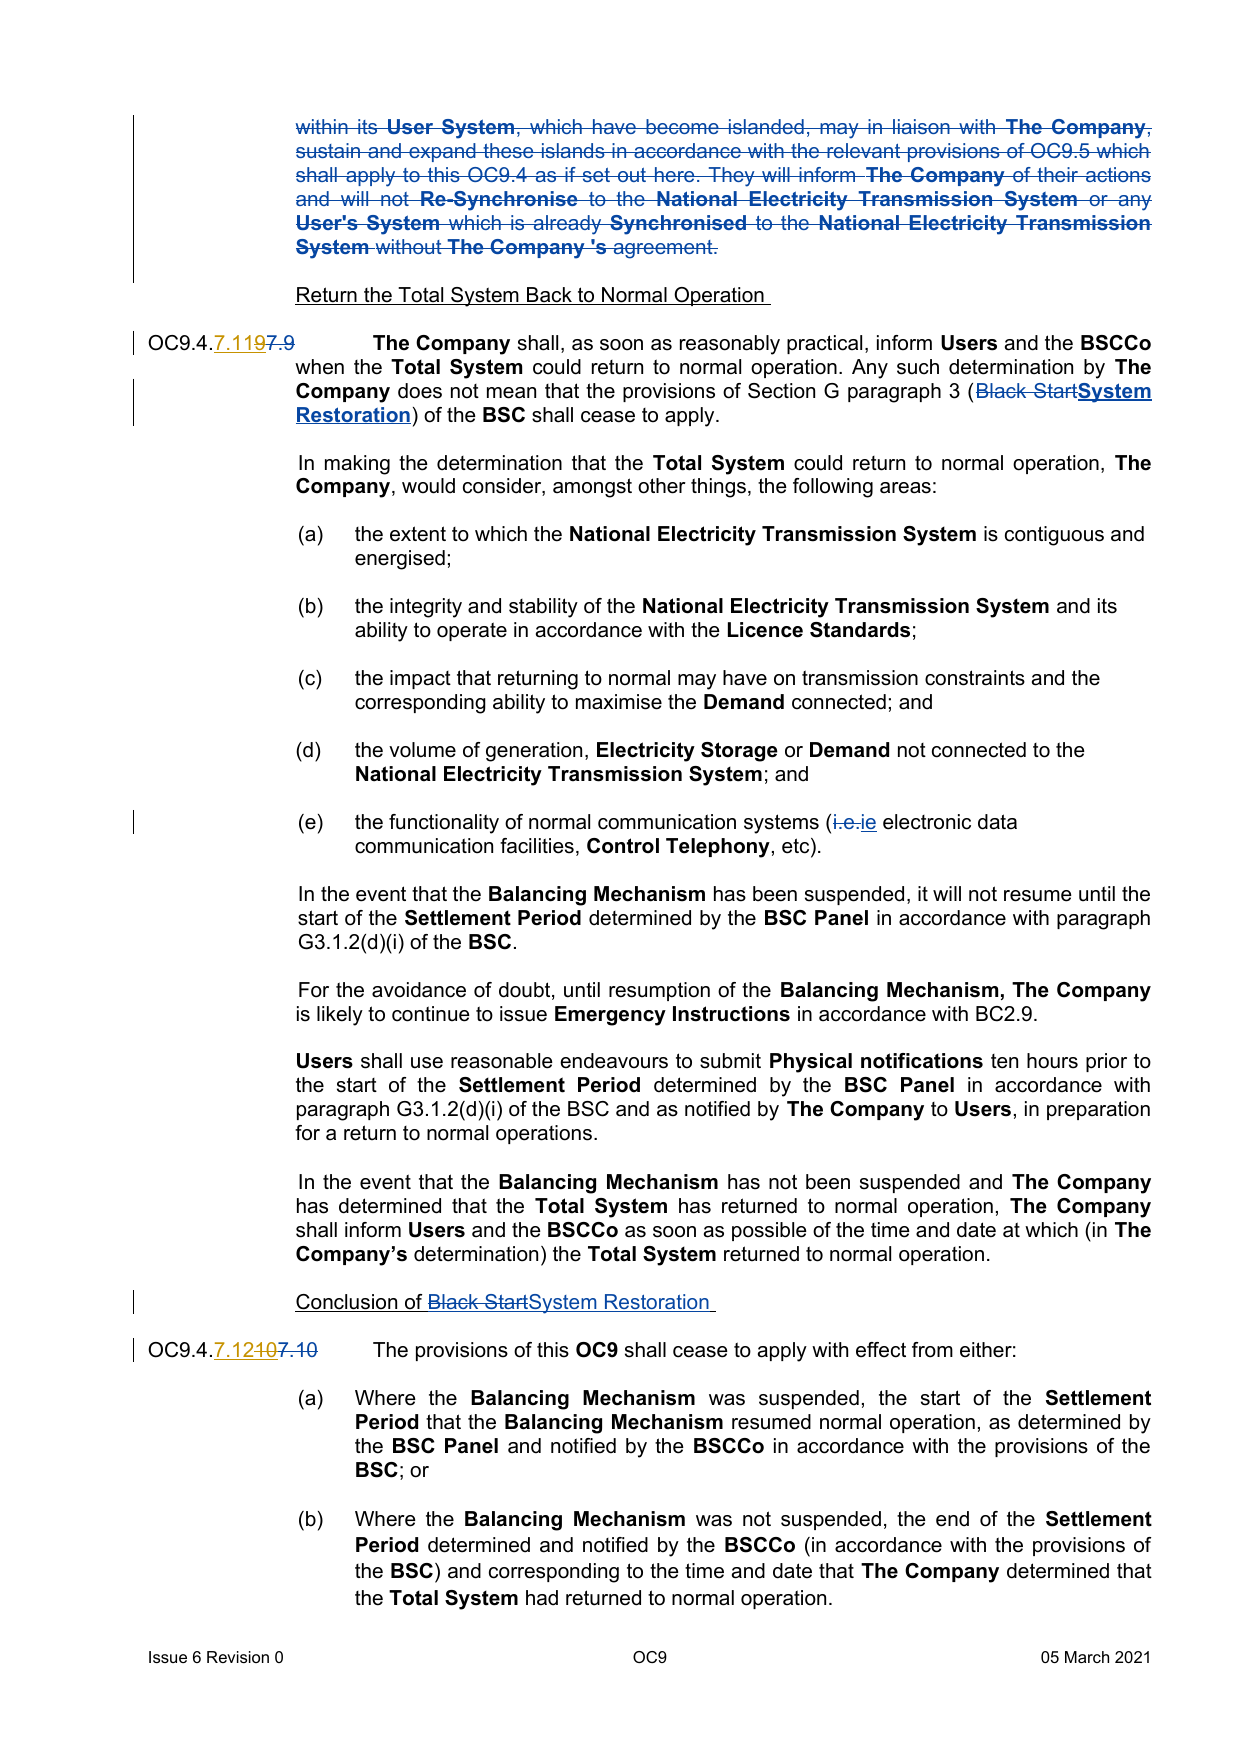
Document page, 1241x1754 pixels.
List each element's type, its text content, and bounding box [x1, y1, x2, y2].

text In the event that the Balancing Mechanism has been suspended, it will not resume until the start of the Settlement Period determined by the BSC Panel in accordance with paragraph G3.1.2(d)(i) of the BSC. [298, 882, 1152, 953]
text (d) the volume of generation, Electricity Storage or Demand not connected to the National Electricity Transmission System; and [295, 738, 1152, 786]
text (a) Where the Balancing Mechanism was suspended, the start of the Settlement Period that the Balancing Mechanism resumed normal operation, as determined by the BSC Panel and notified by the BSCCo in accordance with the provisions of the BSC; or [298, 1386, 1152, 1482]
text Return the Total System Back to Normal Operation [220, 283, 1152, 307]
text OC9.4. The provisions of this OC9 shall cease to apply with effect from either: [148, 1338, 1152, 1362]
text In making the determination that the Total System could return to normal operation, The Company, would consider, amongst other things, the following areas: [295, 450, 1152, 498]
text (a) the extent to which the National Electricity Transmission System is contiguous and energised; [298, 522, 1152, 570]
text Conclusion of [220, 1290, 1152, 1314]
text (c) the impact that returning to normal may have on transmission constraints and the corresponding ability to maximise the Demand connected; and [298, 666, 1152, 714]
text For the avoidance of doubt, until resumption of the Balancing Mechanism, The Company is likely to continue to issue Emergency Instructions in accordance with BC2.9. [295, 977, 1152, 1025]
text (b) the integrity and stability of the National Electricity Transmission System and its ability to operate in accordance with the Licence Standards; [298, 594, 1152, 642]
list (b) Where the Balancing Mechanism was not suspended, the end of the Settlement Period determined and notified by the BSCCo (in accordance with the provisions of the BSC) and corresponding to the time and date that The Company determined that the Total System had returned to normal operation. [298, 1507, 1152, 1610]
text OC9.4. The Company shall, as soon as reasonably practical, inform Users and the BSCCo when the Total System could return to normal operation. Any such determination by The Company does not mean that the provisions of Section G paragraph 3 () of the BSC shall cease to apply. [148, 331, 1152, 426]
list In the event that the Balancing Mechanism has not been suspended and The Company has determined that the Total System has returned to normal operation, The Company shall inform Users and the BSCCo as soon as possible of the time and date at which (in The Company’s determination) the Total System returned to normal operation. [295, 1170, 1152, 1266]
text (e) the functionality of normal communication systems ( electronic data communication facilities, Control Telephony, etc). [298, 810, 1152, 858]
text Users shall use reasonable endeavours to submit Physical notifications ten hours prior to the start of the Settlement Period determined by the BSC Panel in accordance with paragraph G3.1.2(d)(i) of the BSC and as notified by The Company to Users, in preparation for a return to normal operations. [295, 1049, 1152, 1145]
